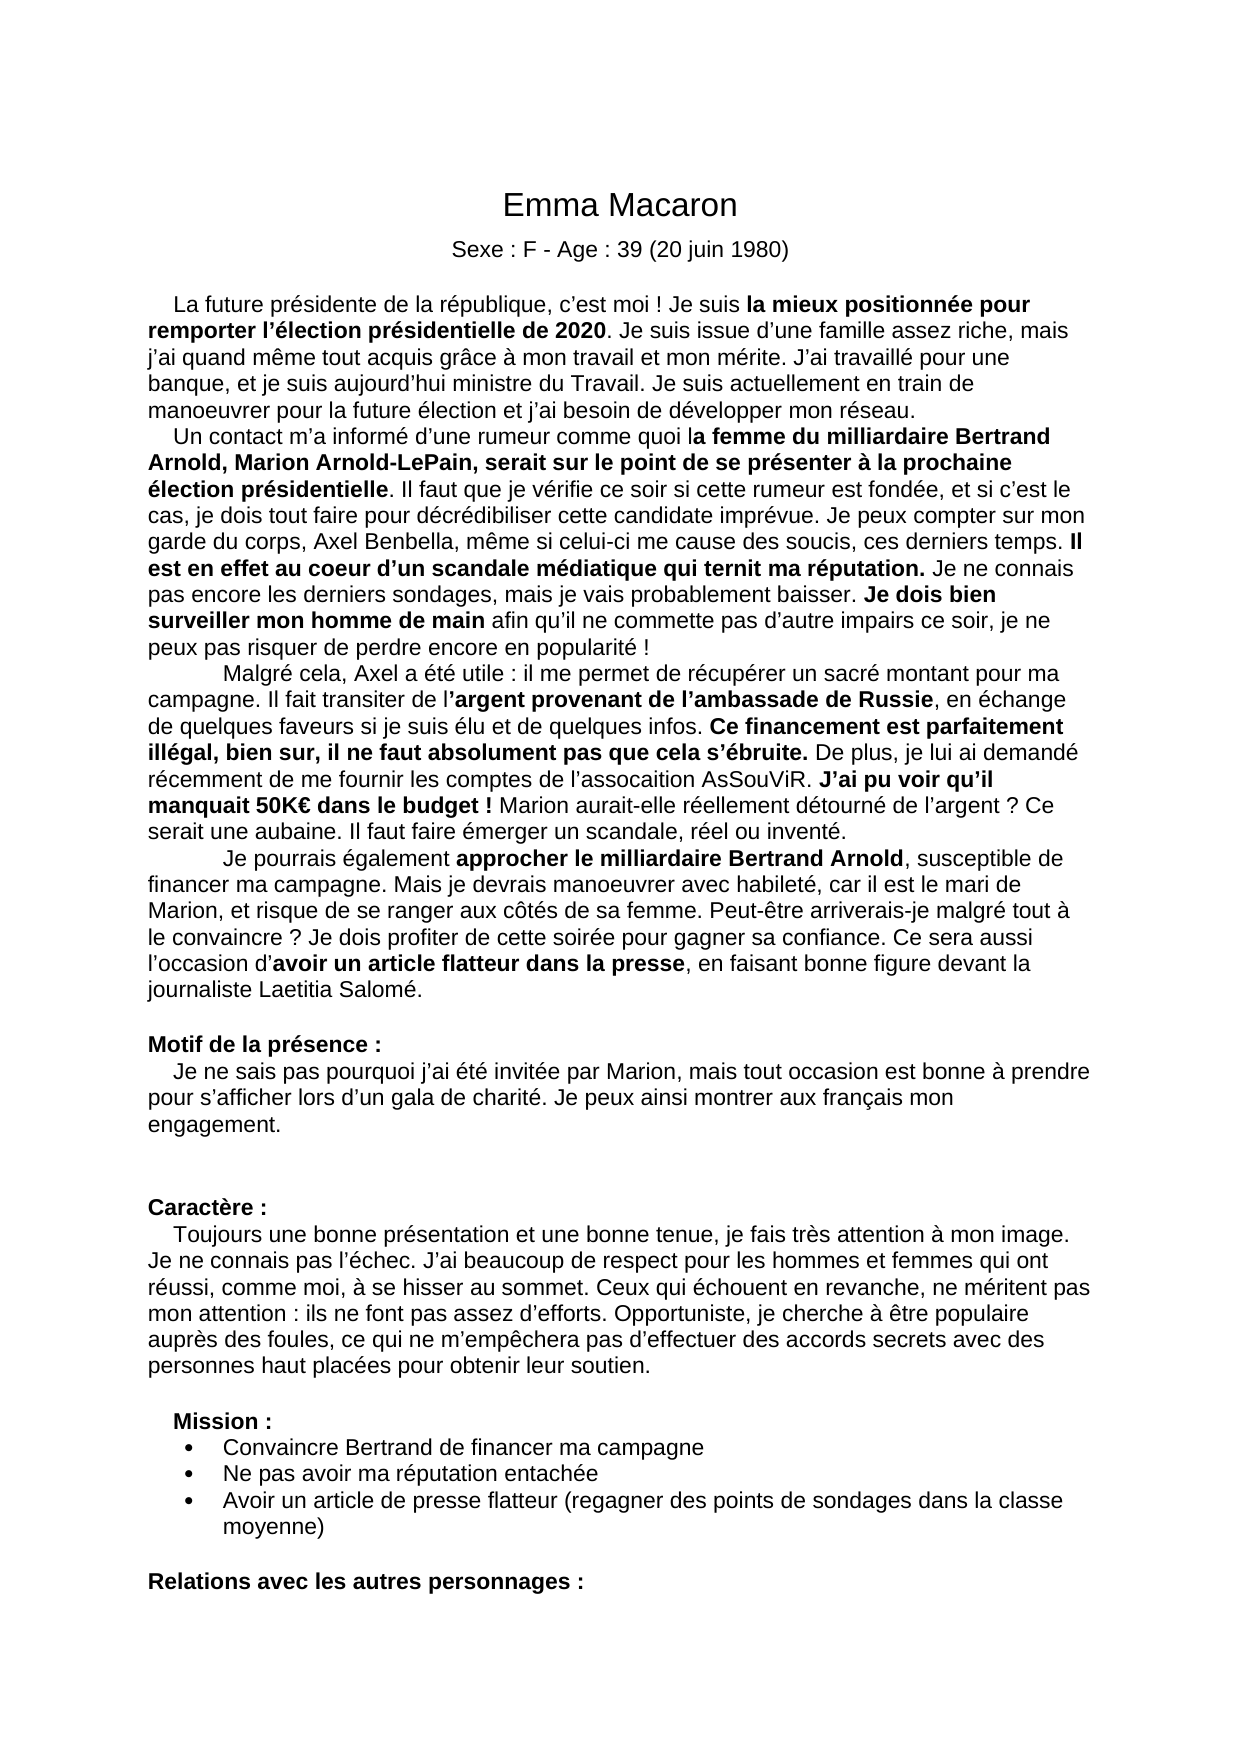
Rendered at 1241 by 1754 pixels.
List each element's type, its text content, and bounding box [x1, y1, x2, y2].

list Avoir un article de presse flatteur (regagner des points de sondages dans la classe moyenne) [185, 1487, 1093, 1539]
text Sexe : F - Age : 39 (20 juin 1980) [148, 236, 1093, 262]
text Relations avec les autres personnages : [148, 1568, 1093, 1594]
text Motif de la présence : [148, 1031, 1093, 1058]
text Toujours une bonne présentation et une bonne tenue, je fais très attention à mon image. Je ne connais pas l’échec. J’ai beaucoup de respect pour les hommes et femmes qui ont réussi, comme moi, à se hisser au sommet. Ceux qui échouent en revanche, ne méritent pas mon attention : ils ne font pas assez d’efforts. Opportuniste, je cherche à être populaire auprès des foules, ce qui ne m’empêchera pas d’effectuer des accords secrets avec des personnes haut placées pour obtenir leur soutien. [148, 1221, 1093, 1379]
text Je pourrais également approcher le milliardaire Bertrand Arnold, susceptible de financer ma campagne. Mais je devrais manoeuvrer avec habileté, car il est le mari de Marion, et risque de se ranger aux côtés de sa femme. Peut-être arriverais-je malgré tout à le convaincre ? Je dois profiter de cette soirée pour gagner sa confiance. Ce sera aussi l’occasion d’avoir un article flatteur dans la presse, en faisant bonne figure devant la journaliste Laetitia Salomé. [148, 844, 1093, 1003]
text Mission : [148, 1408, 1093, 1434]
text Malgré cela, Axel a été utile : il me permet de récupérer un sacré montant pour ma campagne. Il fait transiter de l’argent provenant de l’ambassade de Russie, en échange de quelques faveurs si je suis élu et de quelques infos. Ce financement est parfaitement illégal, bien sur, il ne faut absolument pas que cela s’ébruite. De plus, je lui ai demandé récemment de me fournir les comptes de l’assocaition AsSouViR. J’ai pu voir qu’il manquait 50K€ dans le budget ! Marion aurait-elle réellement détourné de l’argent ? Ce serait une aubaine. Il faut faire émerger un scandale, réel ou inventé. [148, 660, 1093, 844]
text La future présidente de la république, c’est moi ! Je suis la mieux positionnée pour remporter l’élection présidentielle de 2020. Je suis issue d’une famille assez riche, mais j’ai quand même tout acquis grâce à mon travail et mon mérite. J’ai travaillé pour une banque, et je suis aujourd’hui ministre du Travail. Je suis actuellement en train de manoeuvrer pour la future élection et j’ai besoin de développer mon réseau. [148, 291, 1093, 423]
text Je ne sais pas pourquoi j’ai été invitée par Marion, mais tout occasion est bonne à prendre pour s’afficher lors d’un gala de charité. Je peux ainsi montrer aux français mon engagement. [148, 1058, 1093, 1137]
list Ne pas avoir ma réputation entachée [185, 1460, 1093, 1487]
text Un contact m’a informé d’une rumeur comme quoi la femme du milliardaire Bertrand Arnold, Marion Arnold-LePain, serait sur le point de se présenter à la prochaine élection présidentielle. Il faut que je vérifie ce soir si cette rumeur est fondée, et si c’est le cas, je dois tout faire pour décrédibiliser cette candidate imprévue. Je peux compter sur mon garde du corps, Axel Benbella, même si celui-ci me cause des soucis, ces derniers temps. Il est en effet au coeur d’un scandale médiatique qui ternit ma réputation. Je ne connais pas encore les derniers sondages, mais je vais probablement baisser. Je dois bien surveiller mon homme de main afin qu’il ne commette pas d’autre impairs ce soir, je ne peux pas risquer de perdre encore en popularité ! [148, 423, 1093, 660]
list Convaincre Bertrand de financer ma campagne [185, 1434, 1093, 1460]
text Caractère : [148, 1194, 1093, 1221]
list Emma Macaron [148, 185, 1093, 223]
